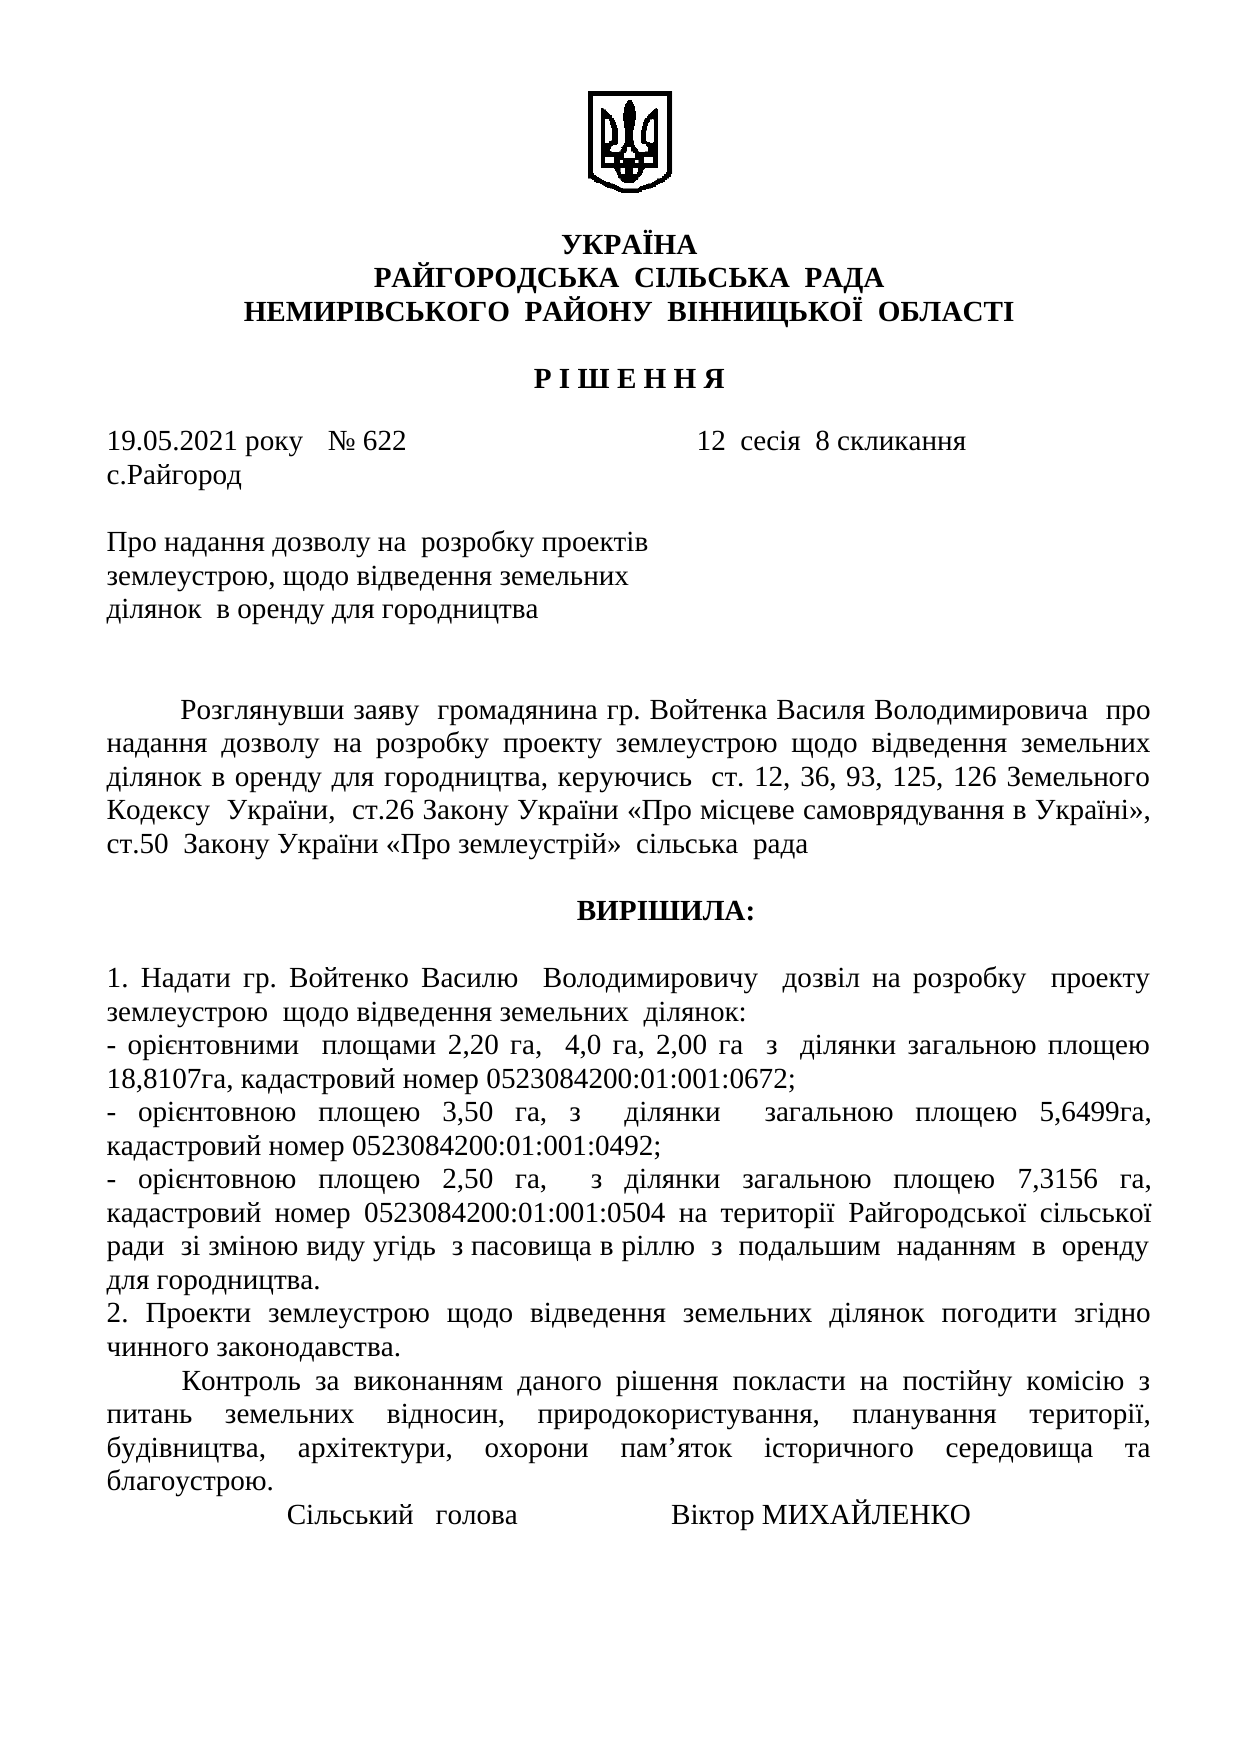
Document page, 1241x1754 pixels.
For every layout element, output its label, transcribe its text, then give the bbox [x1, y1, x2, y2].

text - орієнтовними площами 2,20 га, 4,0 га, 2,00 га з ділянки загальною площею 18,8107га, кадастровий номер 0523084200:01:001:0672; [106, 1027, 1152, 1094]
picture [586, 88, 673, 194]
text РАЙГОРОДСЬКА СІЛЬСЬКА РАДА [106, 261, 1152, 294]
list Контроль за виконанням даного рішення покласти на постійну комісію з питань земельних відносин, природокористування, планування території, будівництва, архітектури, охорони пам’яток історичного середовища та благоустрою. [106, 1363, 1152, 1497]
text 1. Надати гр. Войтенко Василю Володимировичу дозвіл на розробку проекту землеустрою щодо відведення земельних ділянок: [106, 960, 1152, 1027]
text Сільський голова Віктор МИХАЙЛЕНКО [106, 1497, 1152, 1530]
text ділянок в оренду для городництва [106, 591, 1152, 625]
text землеустрою, щодо відведення земельних [106, 558, 1152, 591]
text ВИРІШИЛА: [106, 893, 1152, 927]
text Р І Ш Е Н Н Я [106, 361, 1152, 395]
text - орієнтовною площею 3,50 га, з ділянки загальною площею 5,6499га, кадастровий номер 0523084200:01:001:0492; [106, 1094, 1152, 1161]
text 19.05.2021 року № 622 12 сесія 8 скликання [106, 423, 1152, 457]
text НЕМИРІВСЬКОГО РАЙОНУ ВІННИЦЬКОЇ ОБЛАСТІ [106, 294, 1152, 328]
text Розглянувши заяву громадянина гр. Войтенка Василя Володимировича про надання дозволу на розробку проекту землеустрою щодо відведення земельних ділянок в оренду для городництва, керуючись ст. 12, 36, 93, 125, 126 Земельного Кодексу України, ст.26 Закону України «Про місцеве самоврядування в Україні», ст.50 Закону України «Про землеустрій» сільська рада [106, 692, 1152, 859]
text УКРАЇНА [106, 227, 1152, 261]
text с.Райгород [106, 457, 1152, 491]
text Про надання дозволу на розробку проектів [106, 524, 1152, 558]
text 2. Проекти землеустрою щодо відведення земельних ділянок погодити згідно чинного законодавства. [106, 1296, 1152, 1363]
text - орієнтовною площею 2,50 га, з ділянки загальною площею 7,3156 га, кадастровий номер 0523084200:01:001:0504 на території Райгородської сільської ради зі зміною виду угідь з пасовища в ріллю з подальшим наданням в оренду для городництва. [106, 1161, 1152, 1296]
